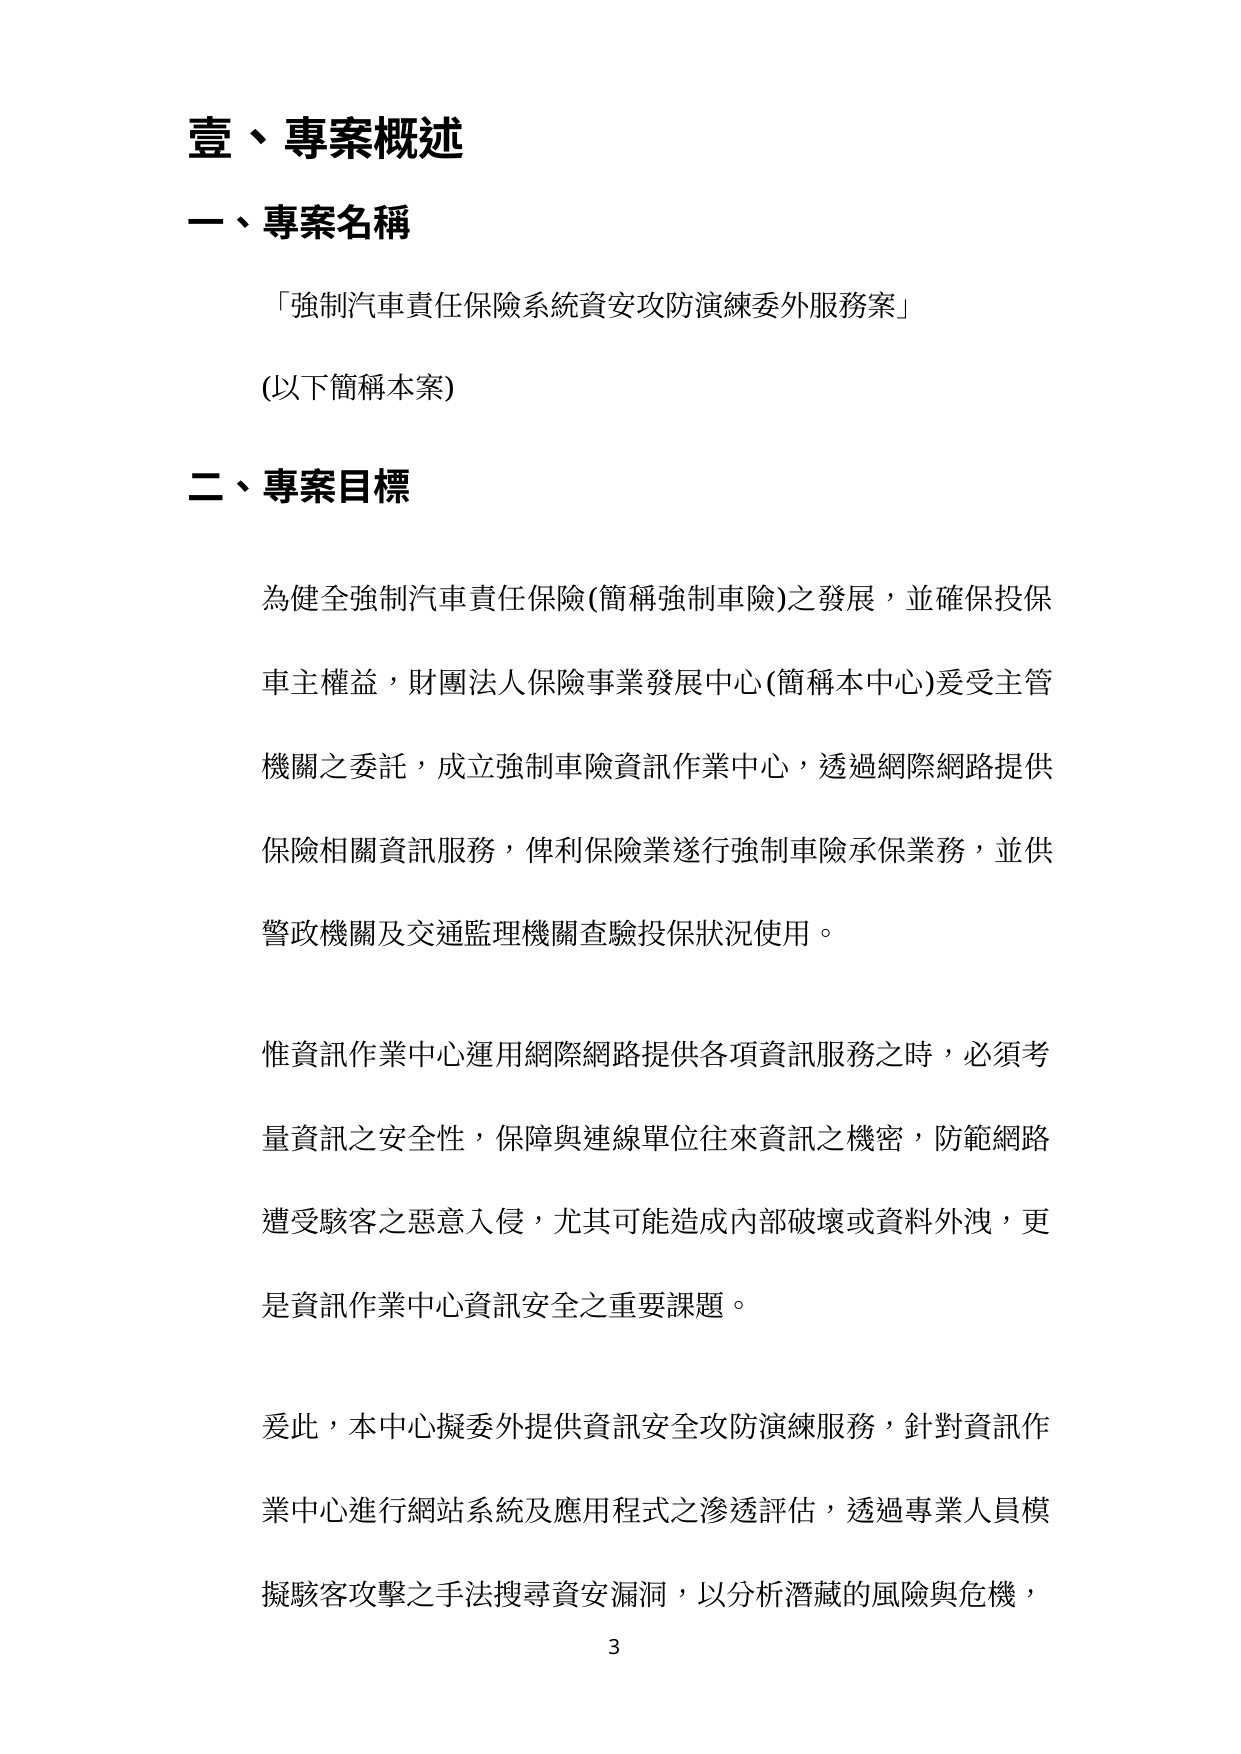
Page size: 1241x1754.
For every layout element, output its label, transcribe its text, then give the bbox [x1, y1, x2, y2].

subtitle 一、專案名稱 [187, 193, 1093, 247]
text 為健全強制汽車責任保險(簡稱強制車險)之發展，並確保投保車主權益，財團法人保險事業發展中心(簡稱本中心)爰受主管機關之委託，成立強制車險資訊作業中心，透過網際網路提供保險相關資訊服務，俾利保險業遂行強制車險承保業務，並供警政機關及交通監理機關查驗投保狀況使用。 [261, 576, 1054, 953]
text 惟資訊作業中心運用網際網路提供各項資訊服務之時，必須考量資訊之安全性，保障與連線單位往來資訊之機密，防範網路遭受駭客之惡意入侵，尤其可能造成內部破壞或資料外洩，更是資訊作業中心資訊安全之重要課題。 [261, 1032, 1053, 1325]
text 「強制汽車責任保險系統資安攻防演練委外服務案」 [261, 283, 1093, 324]
text 爰此，本中心擬委外提供資訊安全攻防演練服務，針對資訊作業中心進行網站系統及應用程式之滲透評估，透過專業人員模擬駭客攻擊之手法搜尋資安漏洞，以分析潛藏的風險與危機， [261, 1404, 1053, 1613]
text 壹、專案概述 [187, 100, 1093, 169]
text (以下簡稱本案) [261, 364, 1093, 407]
subtitle 二、專案目標 [187, 457, 1093, 511]
